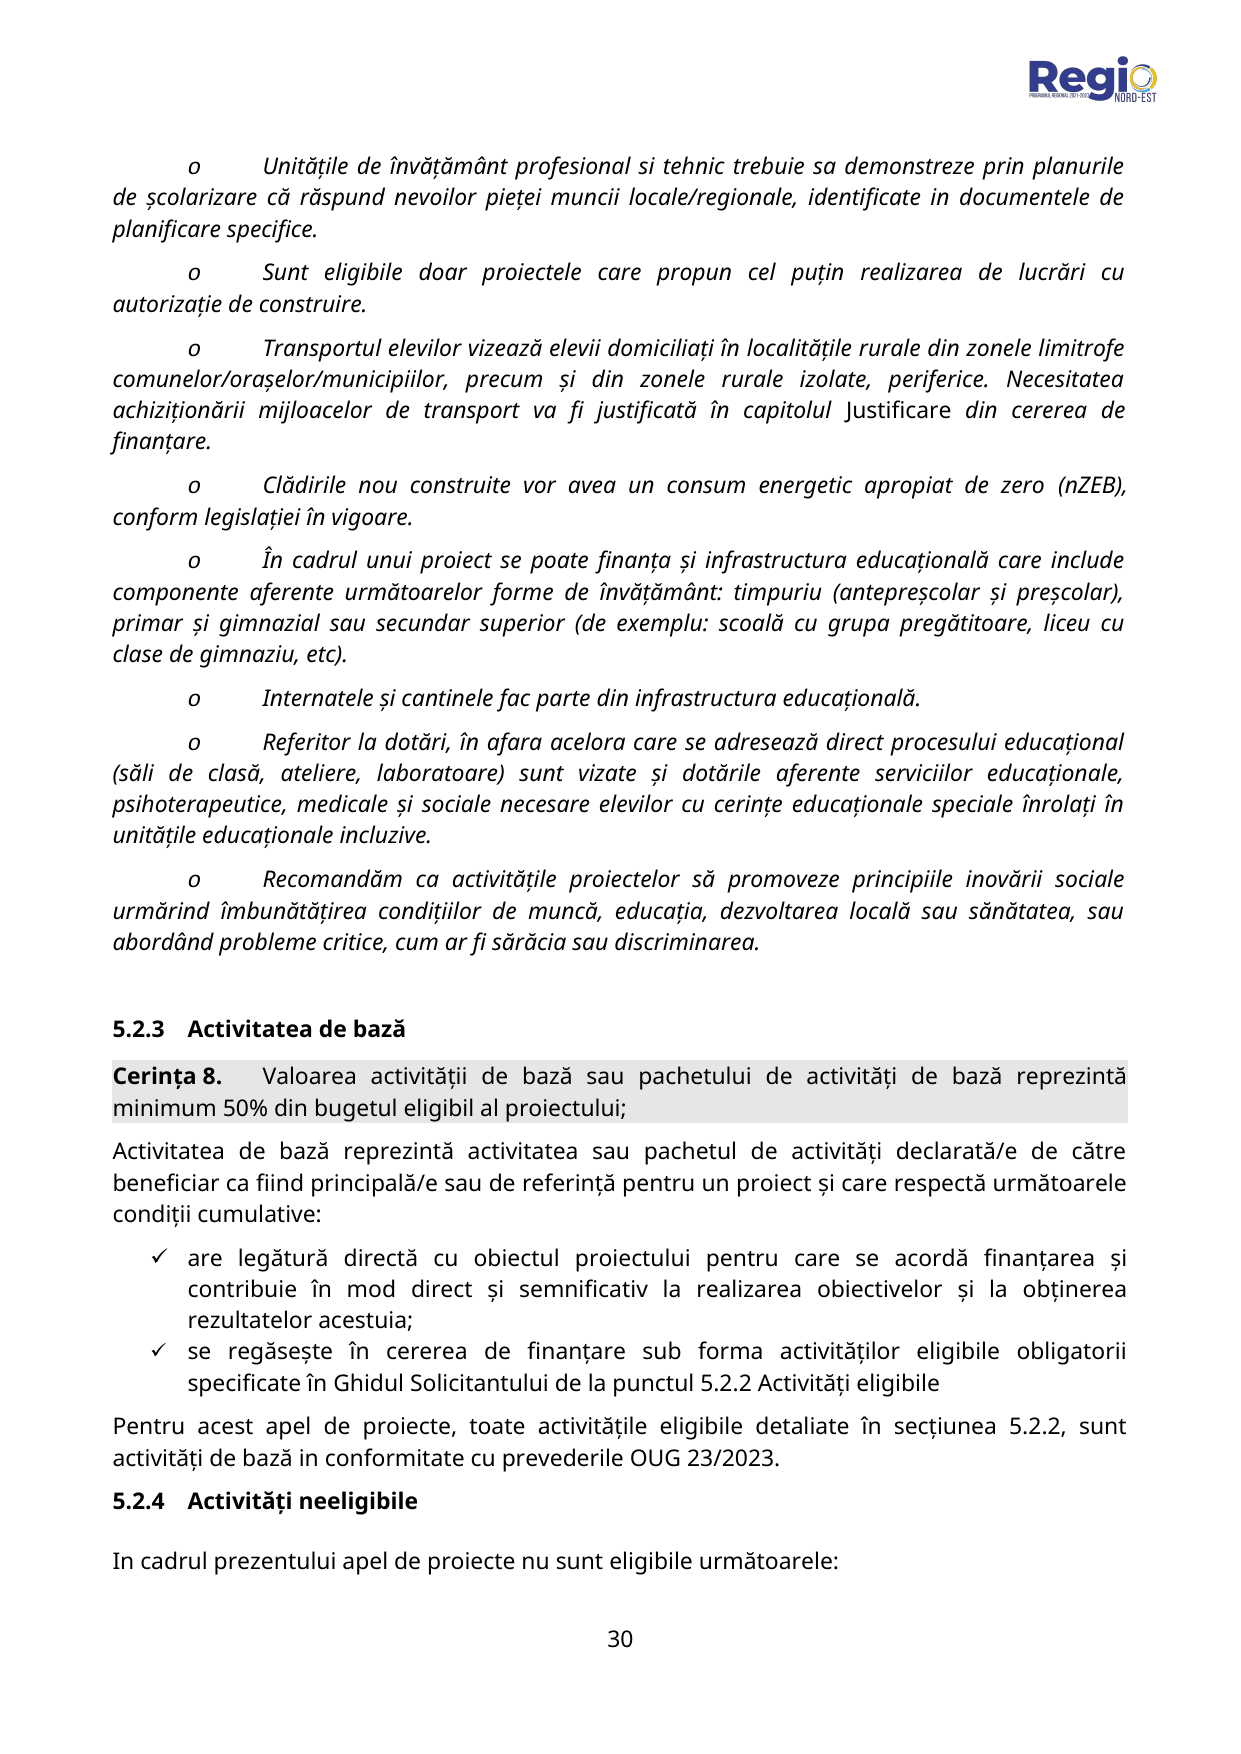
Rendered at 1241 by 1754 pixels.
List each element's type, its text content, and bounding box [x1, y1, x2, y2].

text In cadrul prezentului apel de proiecte nu sunt eligibile următoarele: [112, 1544, 1128, 1576]
list Internatele și cantinele fac parte din infrastructura educațională. [112, 682, 1128, 713]
list Clădirile nou construite vor avea un consum energetic apropiat de zero (nZEB), conform legislației în vigoare. [112, 469, 1128, 532]
list Activități neeligibile [112, 1485, 1128, 1516]
list Recomandăm ca activitățile proiectelor să promoveze principiile inovării sociale urmărind îmbunătățirea condițiilor de muncă, educația, dezvoltarea locală sau sănătatea, sau abordând probleme critice, cum ar fi sărăcia sau discriminarea. [112, 863, 1128, 957]
list are legătură directă cu obiectul proiectului pentru care se acordă finanțarea și contribuie în mod direct și semnificativ la realizarea obiectivelor și la obținerea rezultatelor acestuia; [150, 1241, 1128, 1335]
list În cadrul unui proiect se poate finanța și infrastructura educațională care include componente aferente următoarelor forme de învățământ: timpuriu (antepreșcolar și preșcolar), primar și gimnazial sau secundar superior (de exemplu: scoală cu grupa pregătitoare, liceu cu clase de gimnaziu, etc). [112, 544, 1128, 669]
list Transportul elevilor vizează elevii domiciliați în localitățile rurale din zonele limitrofe comunelor/orașelor/municipiilor, precum și din zonele rurale izolate, periferice. Necesitatea achiziționării mijloacelor de transport va fi justificată în capitolul Justificare din cererea de finanțare. [112, 331, 1128, 457]
picture [1027, 53, 1160, 105]
list Unitățile de învățământ profesional si tehnic trebuie sa demonstreze prin planurile de școlarizare că răspund nevoilor pieței muncii locale/regionale, identificate in documentele de planificare specifice. [112, 150, 1128, 244]
list se regăsește în cererea de finanțare sub forma activităților eligibile obligatorii specificate în Ghidul Solicitantului de la punctul 5.2.2 Activități eligibile [150, 1335, 1128, 1398]
list Valoarea activității de bază sau pachetului de activități de bază reprezintă minimum 50% din bugetul eligibil al proiectului; [112, 1060, 1128, 1123]
list Referitor la dotări, în afara acelora care se adresează direct procesului educațional (săli de clasă, ateliere, laboratoare) sunt vizate și dotările aferente serviciilor educaționale, psihoterapeutice, medicale și sociale necesare elevilor cu cerințe educaționale speciale înrolați în unitățile educaționale incluzive. [112, 726, 1128, 851]
list Sunt eligibile doar proiectele care propun cel puțin realizarea de lucrări cu autorizație de construire. [112, 256, 1128, 319]
text Activitatea de bază reprezintă activitatea sau pachetul de activități declarată/e de către beneficiar ca fiind principală/e sau de referință pentru un proiect și care respectă următoarele condiții cumulative: [112, 1135, 1128, 1229]
text Pentru acest apel de proiecte, toate activitățile eligibile detaliate în secțiunea 5.2.2, sunt activități de bază in conformitate cu prevederile OUG 23/2023. [112, 1410, 1128, 1473]
list Activitatea de bază [112, 1013, 1128, 1044]
